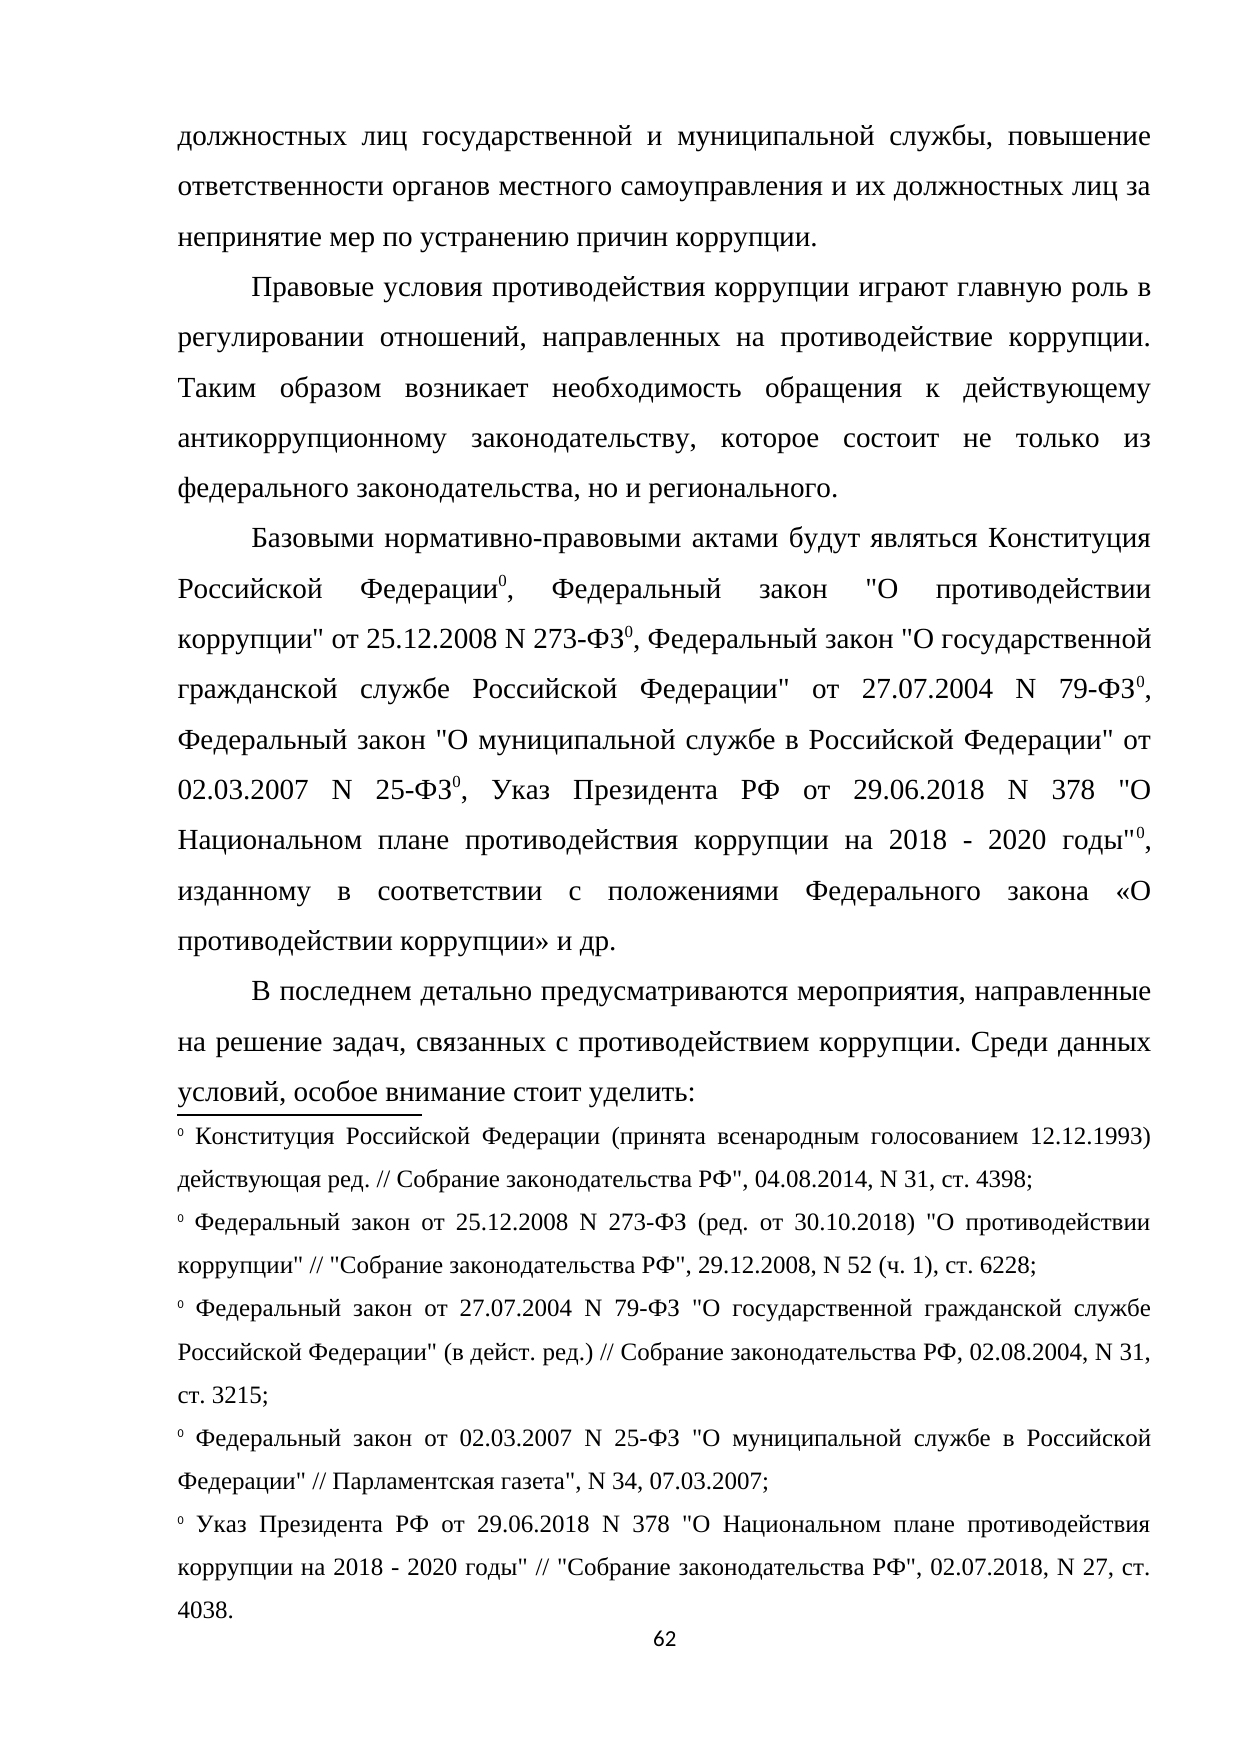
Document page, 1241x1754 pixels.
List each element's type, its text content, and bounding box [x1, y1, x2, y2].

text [177, 118, 1152, 252]
text В последнем детально предусматриваются мероприятия, направленные на решение задач, связанных с противодействием коррупции. Среди данных условий, особое внимание стоит уделить: [177, 973, 1152, 1108]
text Базовыми нормативно-правовыми актами будут являться Конституция Российской Федерации, Федеральный закон "О противодействии коррупции" от 25.12.2008 N 273-ФЗ, Федеральный закон "О государственной гражданской службе Российской Федерации" от 27.07.2004 N 79-ФЗ, Федеральный закон "О муниципальной службе в Российской Федерации" от 02.03.2007 N 25-ФЗ, Указ Президента РФ от 29.06.2018 N 378 "О Национальном плане противодействия коррупции на 2018 - 2020 годы", изданному в соответствии с положениями Федерального закона «О противодействии коррупции» и др. [177, 521, 1152, 957]
text Правовые условия противодействия коррупции играют главную роль в регулировании отношений, направленных на противодействие коррупции. Таким образом возникает необходимость обращения к действующему антикоррупционному законодательству, которое состоит не только из федерального законодательства, но и регионального. [177, 269, 1152, 504]
